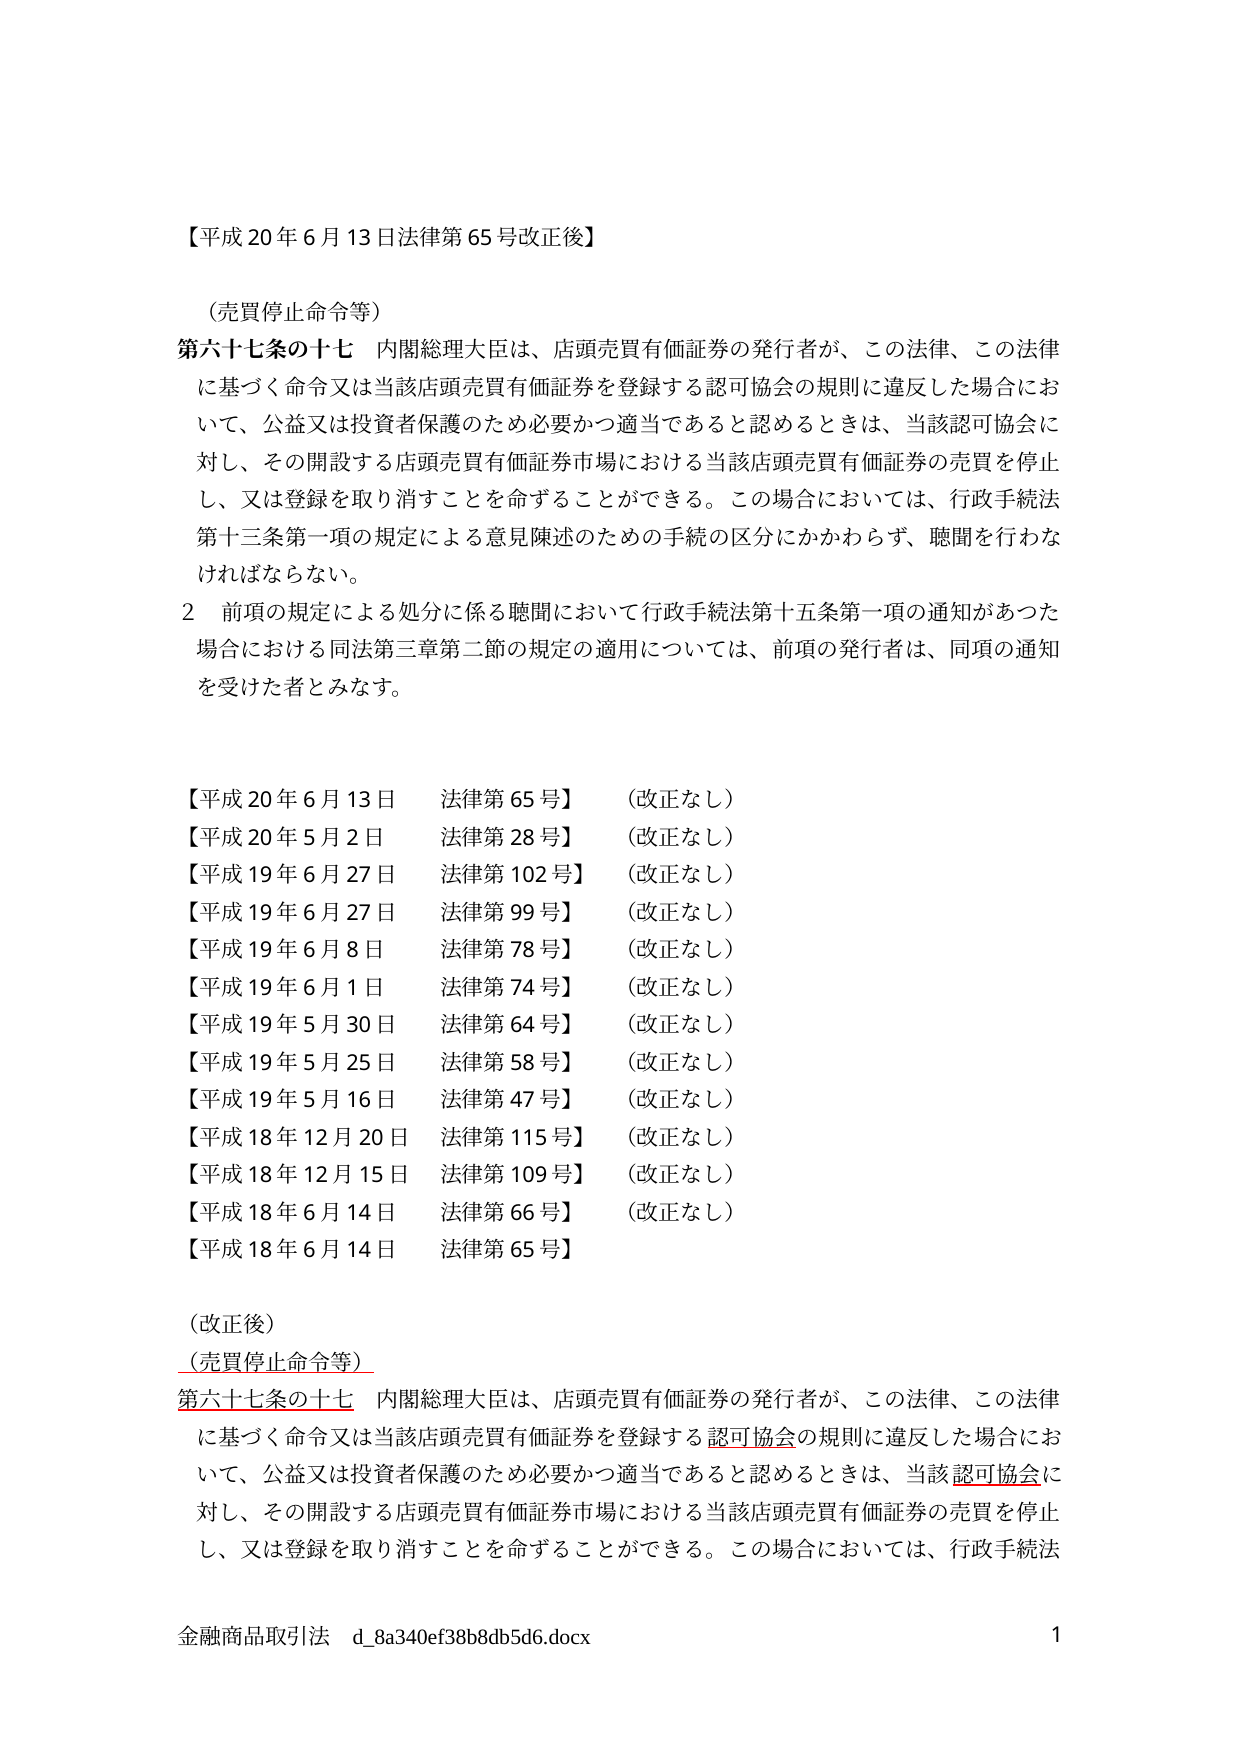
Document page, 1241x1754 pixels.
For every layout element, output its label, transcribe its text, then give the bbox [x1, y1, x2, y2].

text 【平成20年5月2日 法律第28号】 （改正なし） [177, 817, 1063, 854]
text ２ 前項の規定による処分に係る聴聞において行政手続法第十五条第一項の通知があつた場合における同法第三章第二節の規定の適用については、前項の発行者は、同項の通知を受けた者とみなす。 [177, 592, 1063, 704]
text 【平成19年5月16日 法律第47号】 （改正なし） [177, 1079, 1063, 1117]
text （改正後） [177, 1304, 1063, 1342]
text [177, 1379, 1063, 1567]
text 【平成19年6月1日 法律第74号】 （改正なし） [177, 967, 1063, 1004]
text 【平成20年6月13日 法律第65号】 （改正なし） [177, 779, 1063, 817]
text 【平成18年12月15日 法律第109号】 （改正なし） [177, 1154, 1063, 1192]
text 【平成19年6月27日 法律第99号】 （改正なし） [177, 892, 1063, 929]
text 【平成18年6月14日 法律第66号】 （改正なし） [177, 1192, 1063, 1229]
text 【平成19年6月8日 法律第78号】 （改正なし） [177, 929, 1063, 967]
text 【平成19年6月27日 法律第102号】 （改正なし） [177, 854, 1063, 892]
text 【平成18年6月14日 法律第65号】 [177, 1229, 1063, 1267]
text （売買停止命令等） [177, 1342, 1063, 1379]
text 【平成19年5月25日 法律第58号】 （改正なし） [177, 1042, 1063, 1079]
text （売買停止命令等） [196, 292, 1063, 329]
text 【平成20年6月13日法律第65号改正後】 [177, 217, 1063, 254]
text 【平成19年5月30日 法律第64号】 （改正なし） [177, 1004, 1063, 1042]
text 【平成18年12月20日 法律第115号】 （改正なし） [177, 1117, 1063, 1154]
